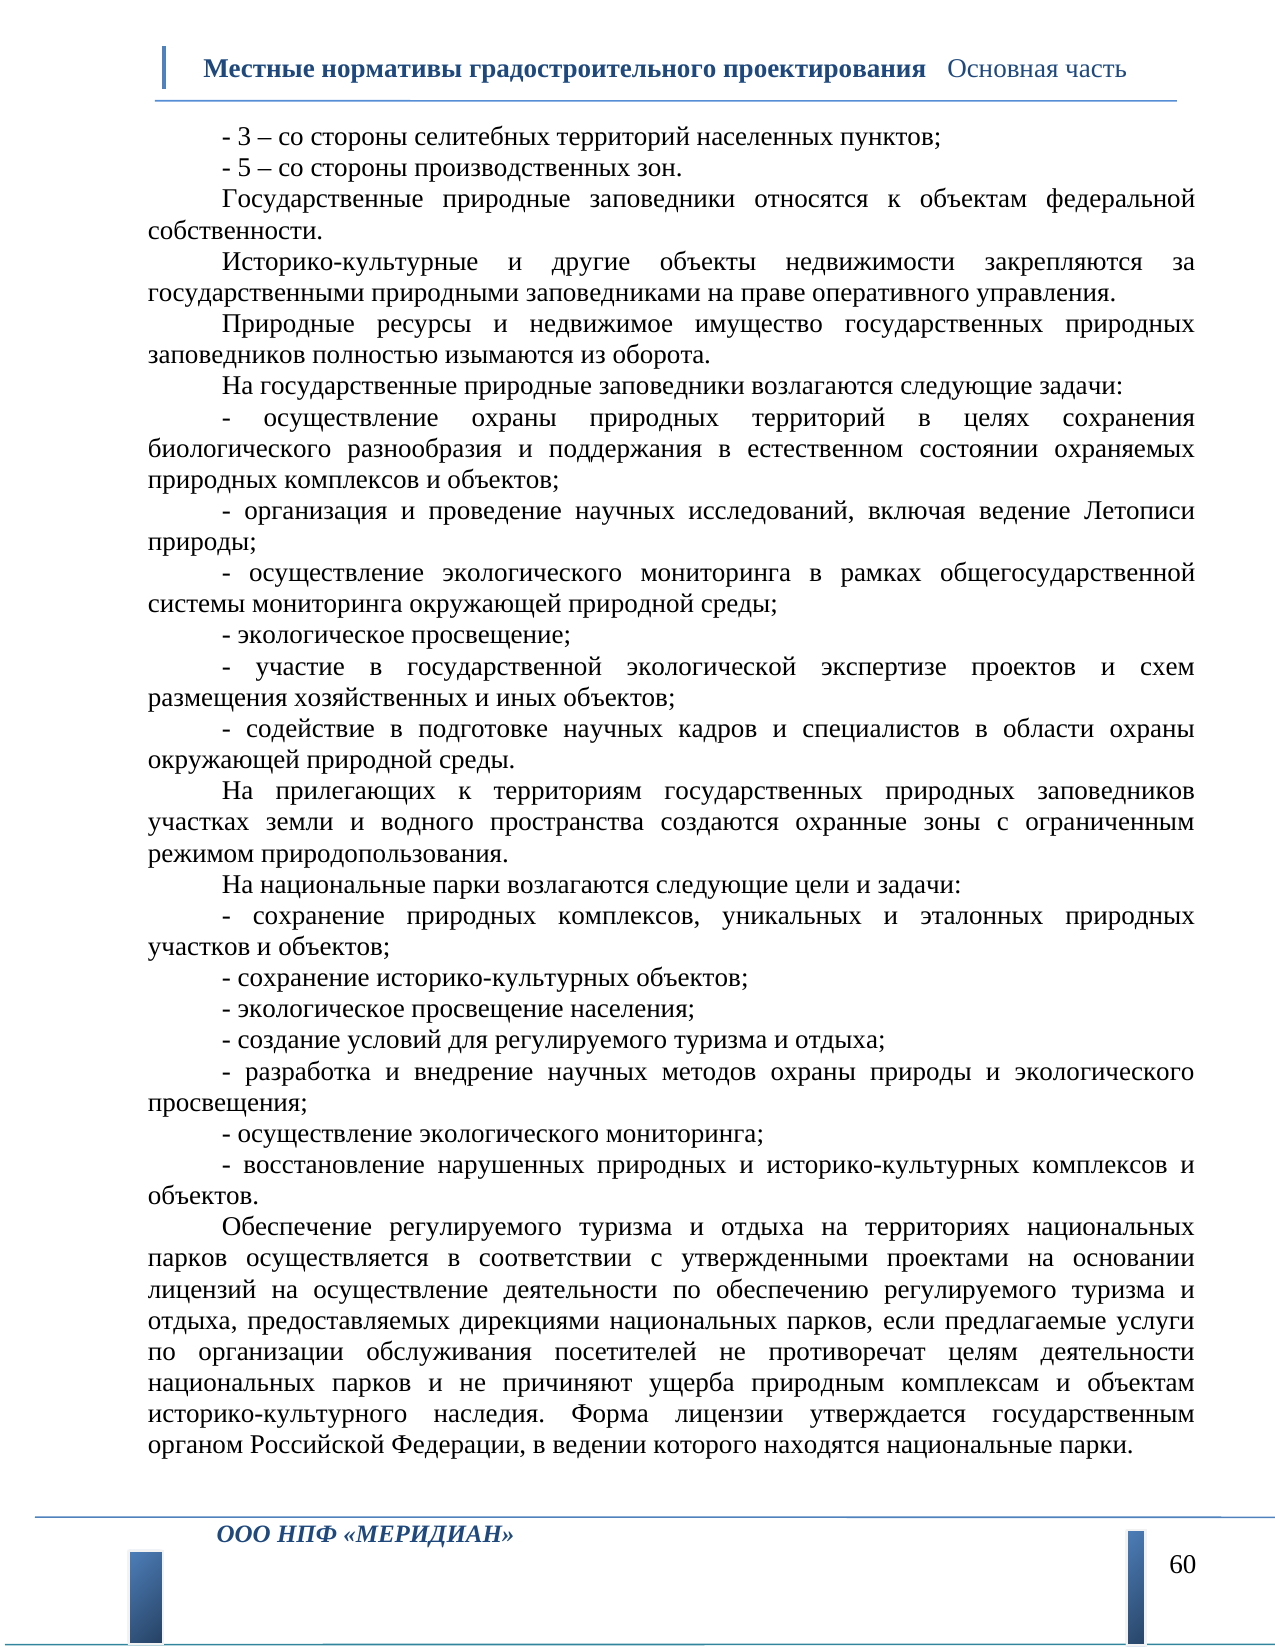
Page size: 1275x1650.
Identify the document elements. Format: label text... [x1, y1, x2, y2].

text Обеспечение регулируемого туризма и отдыха на территориях национальных парков осуществляется в соответствии с утвержденными проектами на основании лицензий на осуществление деятельности по обеспечению регулируемого туризма и отдыха, предоставляемых дирекциями национальных парков, если предлагаемые услуги по организации обслуживания посетителей не противоречат целям деятельности национальных парков и не причиняют ущерба природным комплексам и объектам историко-культурного наследия. Форма лицензии утверждается государственным органом Российской Федерации, в ведении которого находятся национальные парки. [148, 1210, 1196, 1459]
text - сохранение природных комплексов, уникальных и эталонных природных участков и объектов; [148, 899, 1196, 961]
text - создание условий для регулируемого туризма и отдыха; [148, 1023, 1196, 1055]
text Государственные природные заповедники относятся к объектам федеральной собственности. [148, 183, 1196, 245]
text Природные ресурсы и недвижимое имущество государственных природных заповедников полностью изымаются из оборота. [148, 307, 1196, 369]
text - 3 – со стороны селитебных территорий населенных пунктов; [148, 120, 1196, 151]
text - 5 – со стороны производственных зон. [148, 151, 1196, 183]
text На государственные природные заповедники возлагаются следующие задачи: [148, 369, 1196, 401]
text Историко-культурные и другие объекты недвижимости закрепляются за государственными природными заповедниками на праве оперативного управления. [148, 245, 1196, 307]
text На прилегающих к территориям государственных природных заповедников участках земли и водного пространства создаются охранные зоны с ограниченным режимом природопользования. [148, 774, 1196, 868]
text - участие в государственной экологической экспертизе проектов и схем размещения хозяйственных и иных объектов; [148, 650, 1196, 712]
text - содействие в подготовке научных кадров и специалистов в области охраны окружающей природной среды. [148, 712, 1196, 774]
text - разработка и внедрение научных методов охраны природы и экологического просвещения; [148, 1055, 1196, 1117]
text - осуществление экологического мониторинга; [148, 1117, 1196, 1148]
text - экологическое просвещение; [148, 619, 1196, 650]
text - восстановление нарушенных природных и историко-культурных комплексов и объектов. [148, 1148, 1196, 1210]
text На национальные парки возлагаются следующие цели и задачи: [148, 868, 1196, 899]
text - осуществление охраны природных территорий в целях сохранения биологического разнообразия и поддержания в естественном состоянии охраняемых природных комплексов и объектов; [148, 401, 1196, 494]
text - организация и проведение научных исследований, включая ведение Летописи природы; [148, 494, 1196, 556]
text - экологическое просвещение населения; [148, 992, 1196, 1023]
text - сохранение историко-культурных объектов; [148, 961, 1196, 992]
text - осуществление экологического мониторинга в рамках общегосударственной системы мониторинга окружающей природной среды; [148, 556, 1196, 619]
